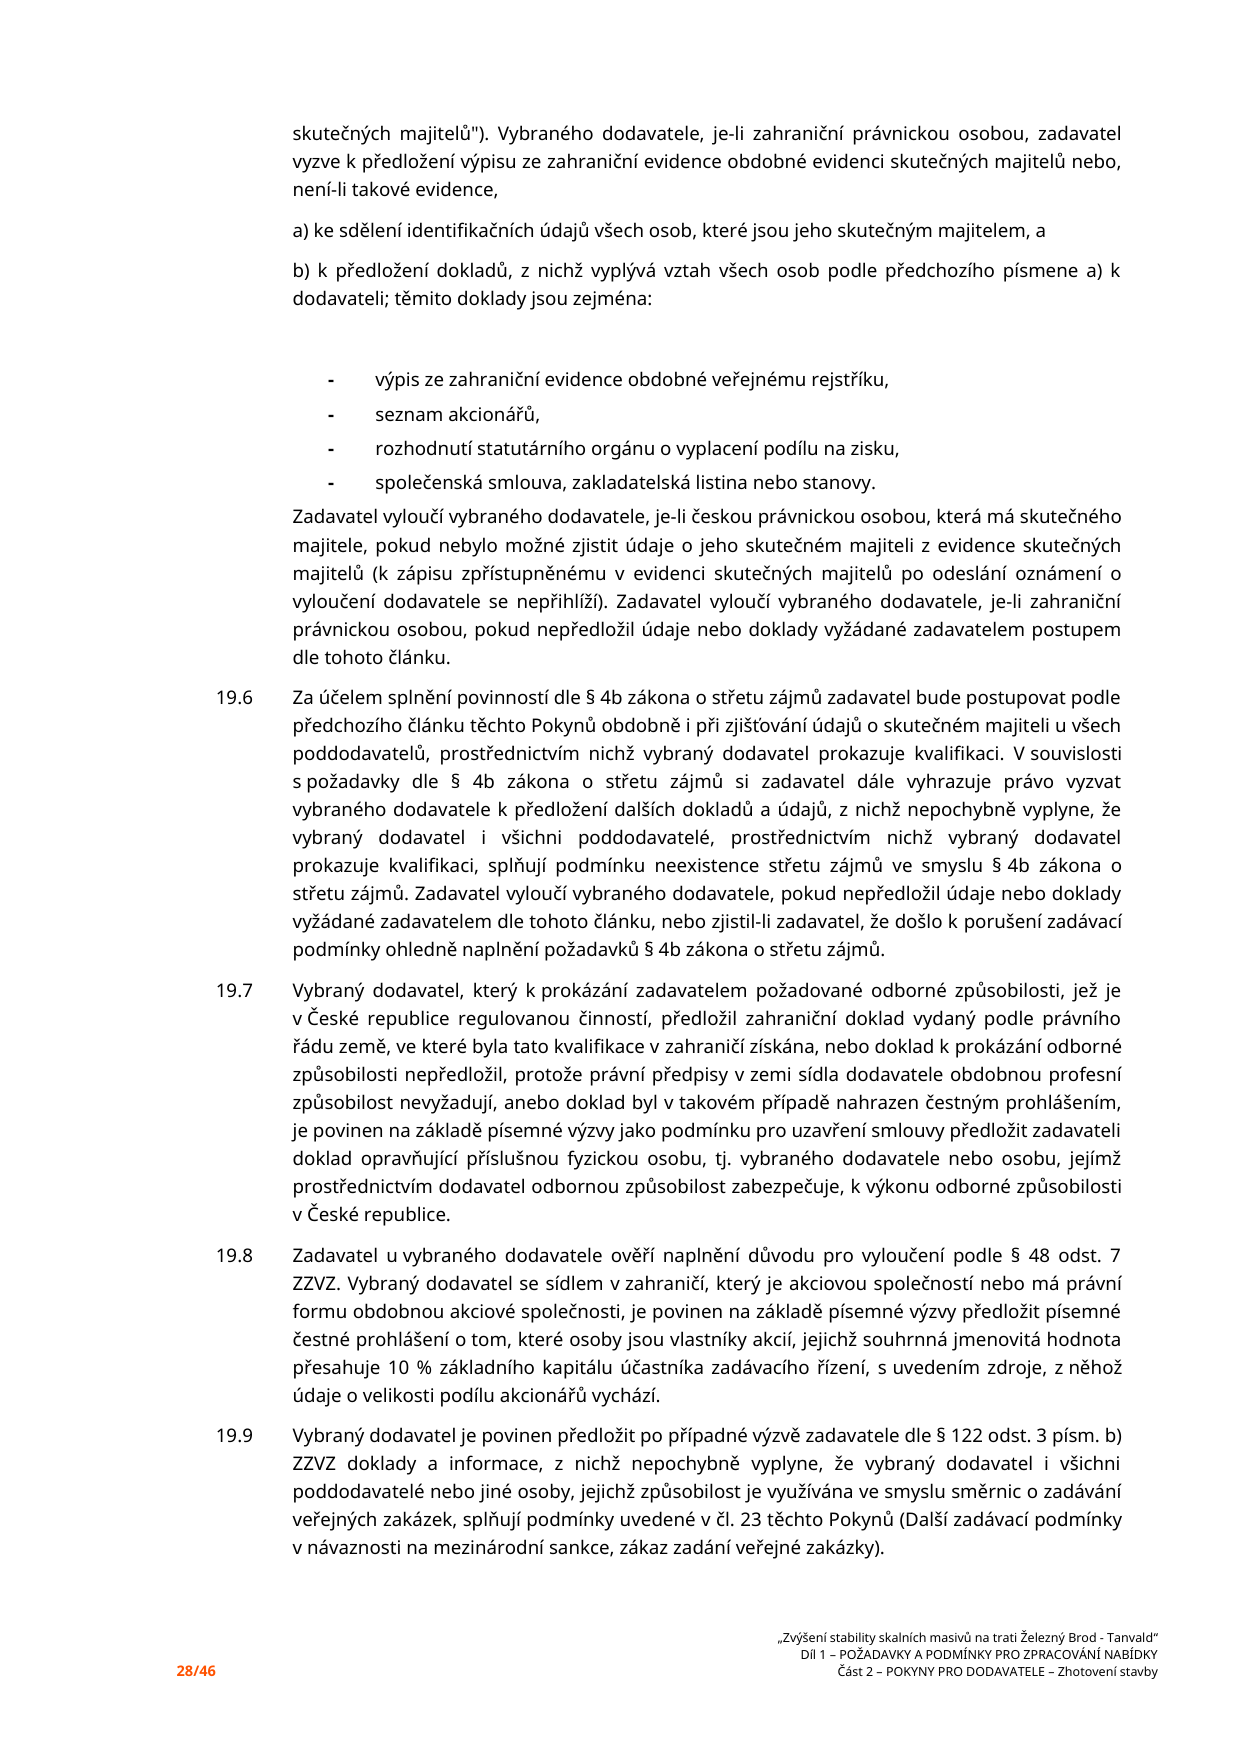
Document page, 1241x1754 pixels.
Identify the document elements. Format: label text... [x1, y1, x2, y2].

text a) ke sdělení identifikačních údajů všech osob, které jsou jeho skutečným majitelem, a [292, 217, 1122, 243]
text výpis ze zahraniční evidence obdobné veřejnému rejstříku, [328, 367, 1122, 392]
text seznam akcionářů, [328, 401, 1122, 427]
text Vybraný dodavatel, který k prokázání zadavatelem požadované odborné způsobilosti, jež je v České republice regulovanou činností, předložil zahraniční doklad vydaný podle právního řádu země, ve které byla tato kvalifikace v zahraničí získána, nebo doklad k prokázání odborné způsobilosti nepředložil, protože právní předpisy v zemi sídla dodavatele obdobnou profesní způsobilost nevyžadují, anebo doklad byl v takovém případě nahrazen čestným prohlášením, je povinen na základě písemné výzvy jako podmínku pro uzavření smlouvy předložit zadavateli doklad opravňující příslušnou fyzickou osobu, tj. vybraného dodavatele nebo osobu, jejímž prostřednictvím dodavatel odbornou způsobilost zabezpečuje, k výkonu odborné způsobilosti v České republice. [216, 977, 1122, 1227]
text Zadavatel vyloučí vybraného dodavatele, je-li českou právnickou osobou, která má skutečného majitele, pokud nebylo možné zjistit údaje o jeho skutečném majiteli z evidence skutečných majitelů (k zápisu zpřístupněnému v evidenci skutečných majitelů po odeslání oznámení o vyloučení dodavatele se nepřihlíží). Zadavatel vyloučí vybraného dodavatele, je-li zahraniční právnickou osobou, pokud nepředložil údaje nebo doklady vyžádané zadavatelem postupem dle tohoto článku. [292, 504, 1122, 669]
text b) k předložení dokladů, z nichž vyplývá vztah všech osob podle předchozího písmene a) k dodavateli; těmito doklady jsou zejména: [292, 258, 1122, 311]
text Za účelem splnění povinností dle § 4b zákona o střetu zájmů zadavatel bude postupovat podle předchozího článku těchto Pokynů obdobně i při zjišťování údajů o skutečném majiteli u všech poddodavatelů, prostřednictvím nichž vybraný dodavatel prokazuje kvalifikaci. V souvislosti s požadavky dle § 4b zákona o střetu zájmů si zadavatel dále vyhrazuje právo vyzvat vybraného dodavatele k předložení dalších dokladů a údajů, z nichž nepochybně vyplyne, že vybraný dodavatel i všichni poddodavatelé, prostřednictvím nichž vybraný dodavatel prokazuje kvalifikaci, splňují podmínku neexistence střetu zájmů ve smyslu § 4b zákona o střetu zájmů. Zadavatel vyloučí vybraného dodavatele, pokud nepředložil údaje nebo doklady vyžádané zadavatelem dle tohoto článku, nebo zjistil-li zadavatel, že došlo k porušení zadávací podmínky ohledně naplnění požadavků § 4b zákona o střetu zájmů. [216, 684, 1122, 962]
text Vybraný dodavatel je povinen předložit po případné výzvě zadavatele dle § 122 odst. 3 písm. b) ZZVZ doklady a informace, z nichž nepochybně vyplyne, že vybraný dodavatel i všichni poddodavatelé nebo jiné osoby, jejichž způsobilost je využívána ve smyslu směrnic o zadávání veřejných zakázek, splňují podmínky uvedené v čl. 23 těchto Pokynů (Další zadávací podmínky v návaznosti na mezinárodní sankce, zákaz zadání veřejné zakázky). [216, 1422, 1122, 1560]
text rozhodnutí statutárního orgánu o vyplacení podílu na zisku, [328, 435, 1122, 461]
text společenská smlouva, zakladatelská listina nebo stanovy. [328, 469, 1122, 495]
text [216, 121, 1122, 202]
text Zadavatel u vybraného dodavatele ověří naplnění důvodu pro vyloučení podle § 48 odst. 7 ZZVZ. Vybraný dodavatel se sídlem v zahraničí, který je akciovou společností nebo má právní formu obdobnou akciové společnosti, je povinen na základě písemné výzvy předložit písemné čestné prohlášení o tom, které osoby jsou vlastníky akcií, jejichž souhrnná jmenovitá hodnota přesahuje 10 % základního kapitálu účastníka zadávacího řízení, s uvedením zdroje, z něhož údaje o velikosti podílu akcionářů vychází. [216, 1242, 1122, 1407]
